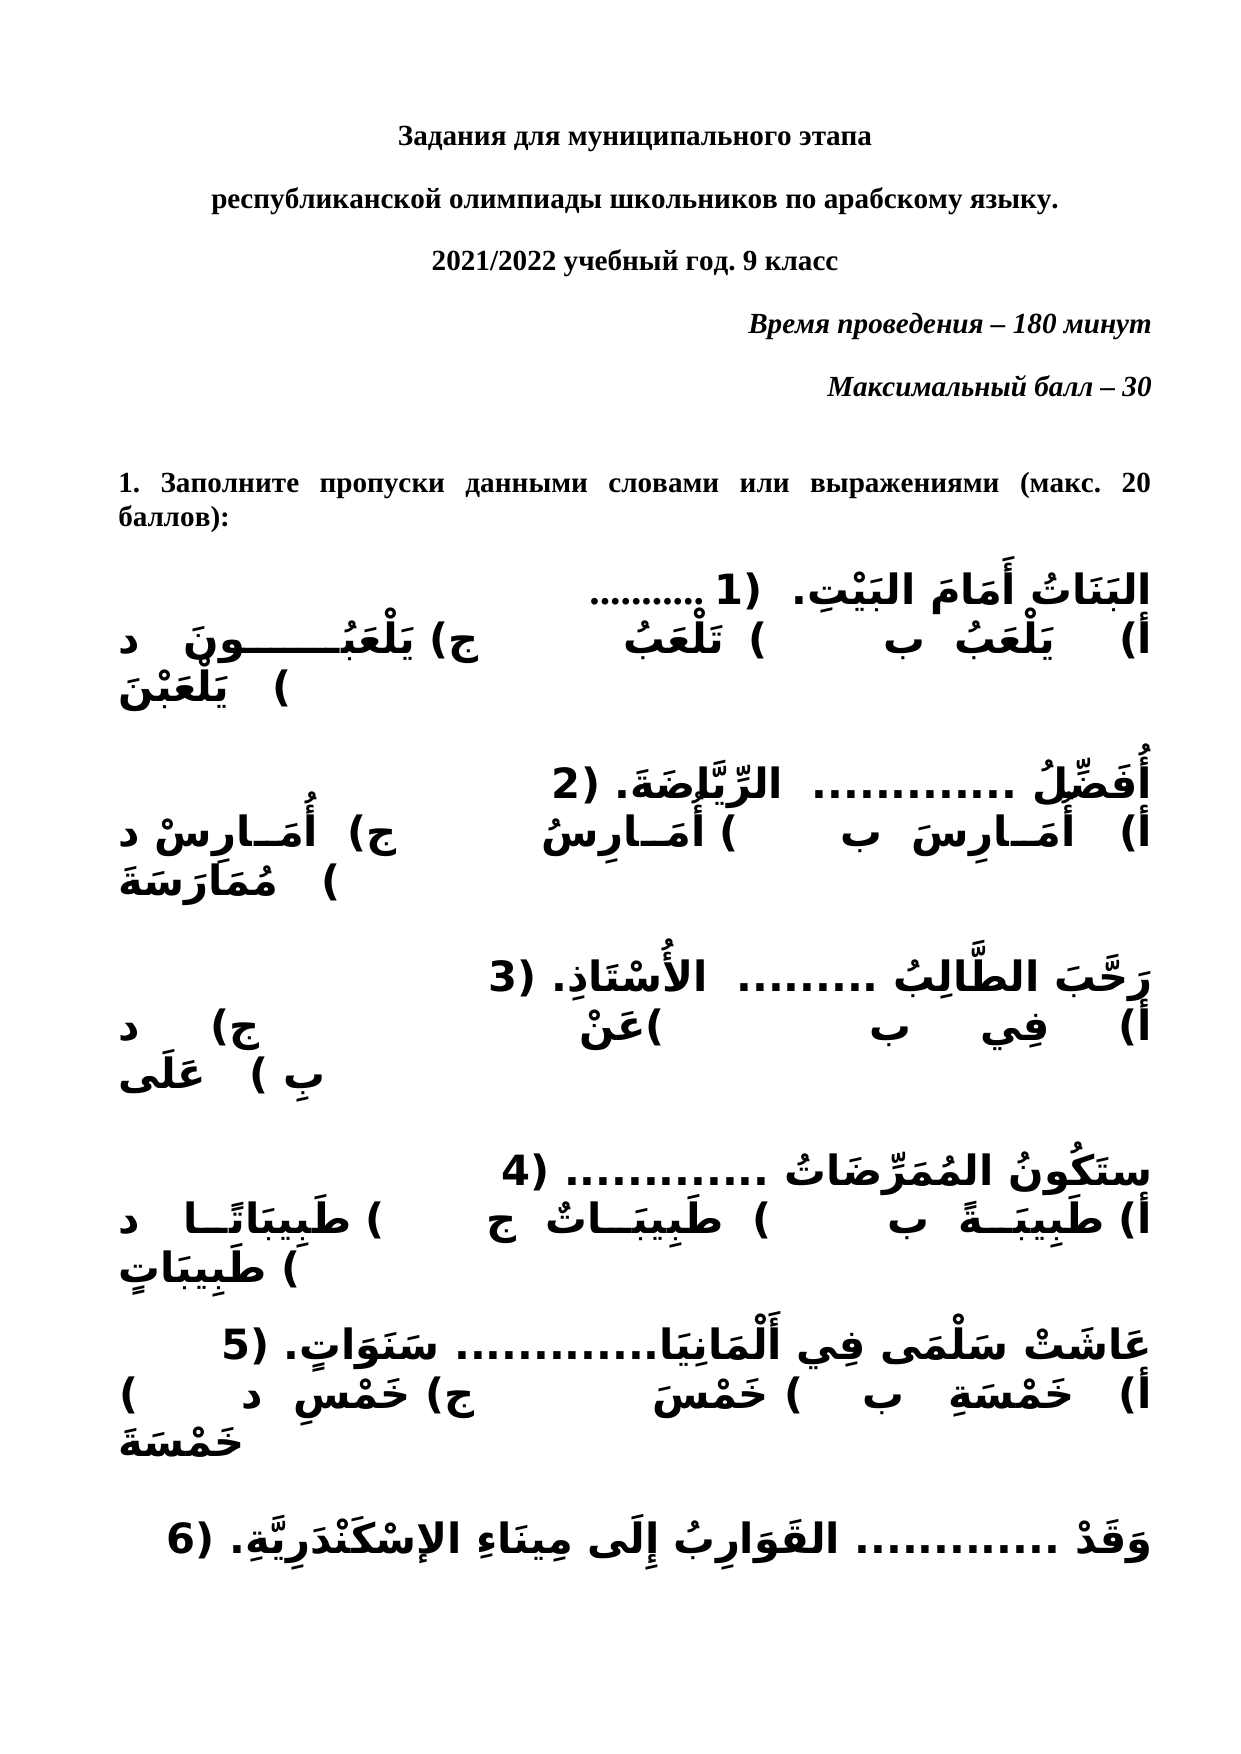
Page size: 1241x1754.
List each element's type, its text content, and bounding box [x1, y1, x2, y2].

text Задания для муниципального этапа [118, 118, 1152, 152]
text وَقَدْ ............. القَوَارِبُ إِلَى مِينَاءِ الإسْكَنْدَرِيَّةِ. (6 [118, 1515, 1152, 1563]
text أُفَضِّلُ ............. الرِّيَّاضَةَ. (2 [118, 760, 1152, 808]
text 1. Заполните пропуски данными словами или выражениями (макс. 20 баллов): [118, 465, 1152, 532]
text رَحَّبَ الطَّالِبُ ......... الأُسْتَاذِ. (3 [59, 953, 1152, 1002]
text أ) يَلْعَبُ ب ) تَلْعَبُ ج) يَلْعَبُونَ د ) يَلْعَبْنَ [118, 615, 1152, 712]
text 2021/2022 учебный год. 9 класс [118, 243, 1152, 277]
text Максимальный балл – 30 [118, 369, 1152, 402]
text أ) طَبِيبَةً ب ) طَبِيبَاتٌ ج ) طَبِيبَاتًا د ) طَبِيبَاتٍ [118, 1195, 1152, 1292]
text Время проведения – 180 минут [118, 306, 1152, 340]
text ........... البَنَاتُ أَمَامَ البَيْتِ. (1 [118, 566, 1152, 615]
text أ) أُمَارِسَ ب ) أُمَارِسُ ج) أُمَارِسْ د ) مُمَارَسَةَ [118, 808, 1152, 905]
text عَاشَتْ سَلْمَى فِي أَلْمَانِيَا............. سَنَوَاتٍ. (5 [118, 1321, 1152, 1370]
text республиканской олимпиады школьников по арабскому языку. [118, 181, 1152, 214]
text أ) خَمْسَةِ ب ) خَمْسَ ج) خَمْسِ د ) خَمْسَةَ [118, 1370, 1152, 1467]
text ستَكُونُ المُمَرِّضَاتُ ............. (4 [118, 1147, 1152, 1195]
text أ) فِي ب )عَنْ ج) د بِ ) عَلَى [118, 1002, 1152, 1099]
